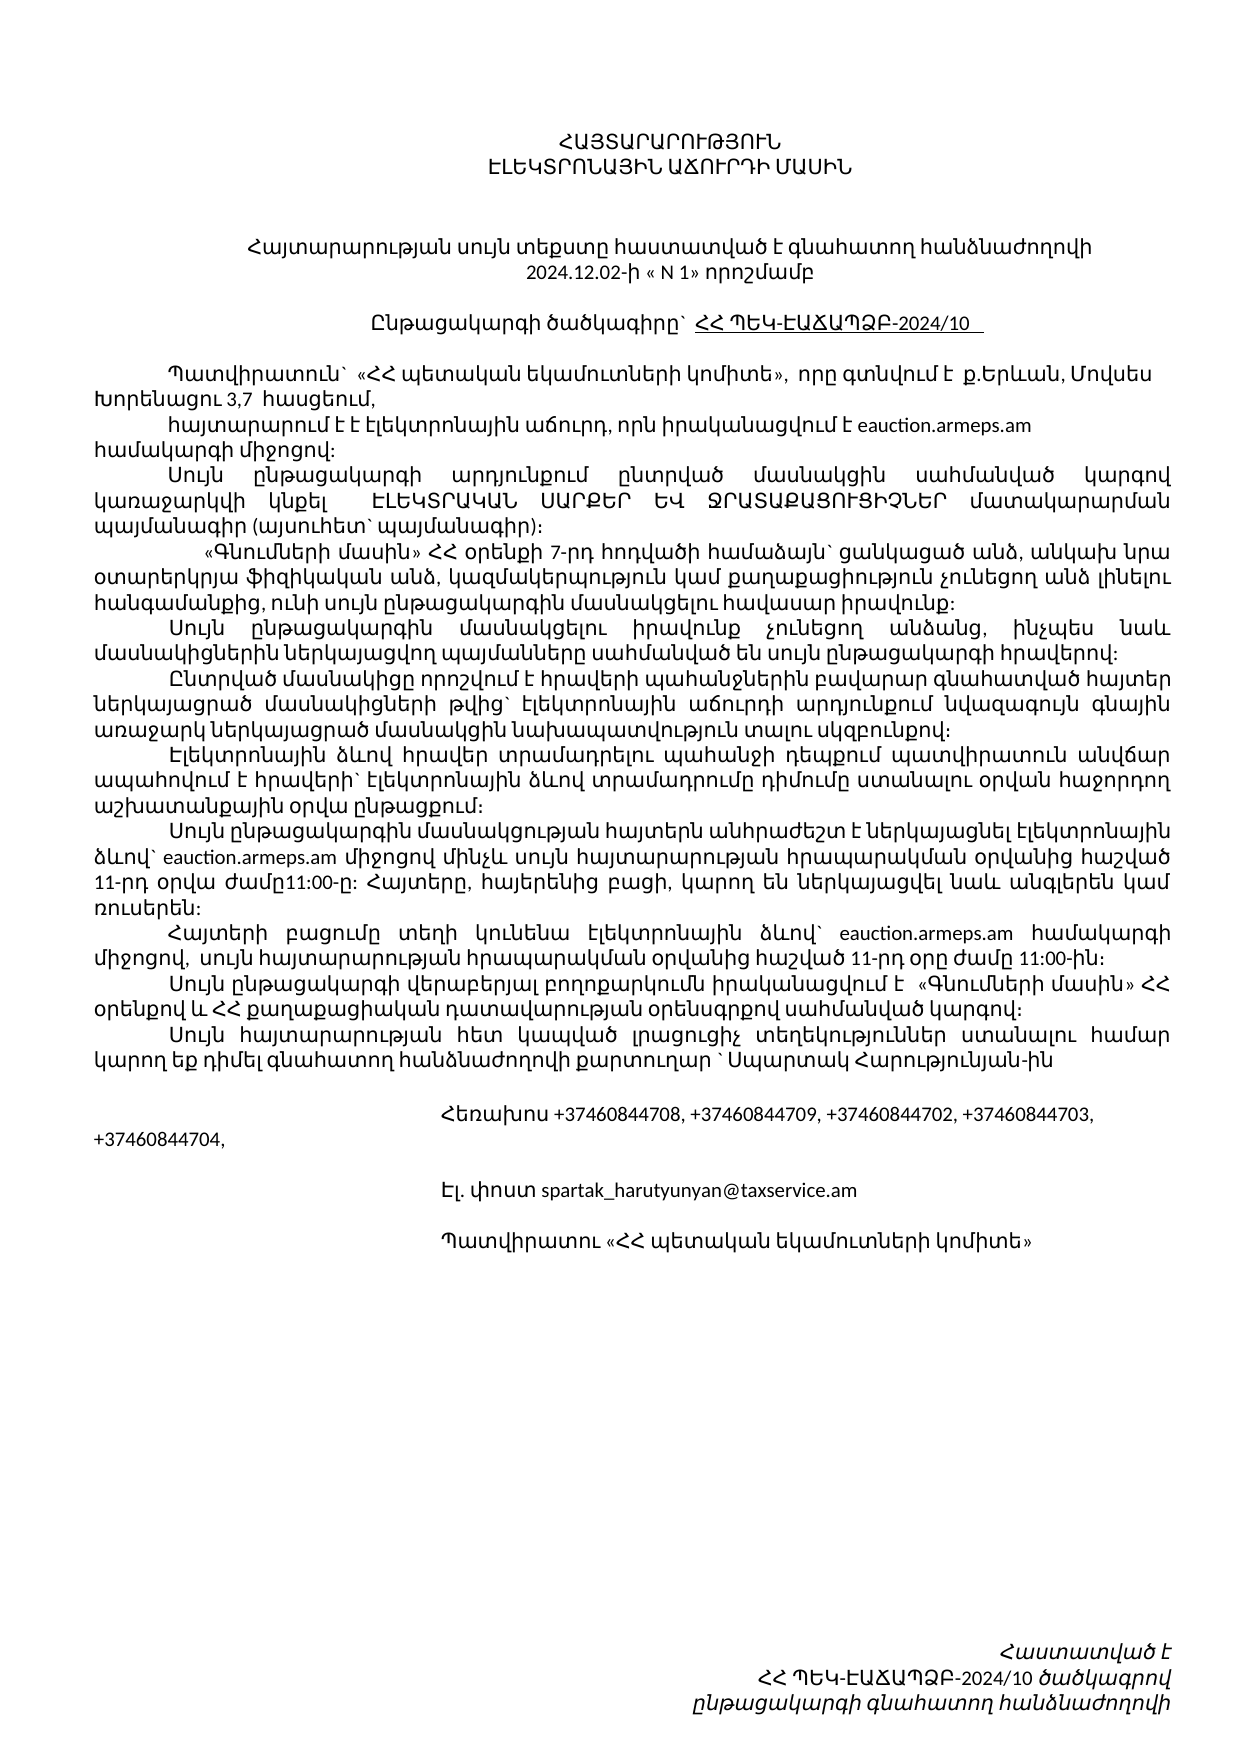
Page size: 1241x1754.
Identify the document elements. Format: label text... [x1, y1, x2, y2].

text հայտարարում է է էլեկտրոնային աճուրդ, որն իրականացվում է eauction.armeps.am համակարգի միջոցով: [94, 412, 1171, 463]
text Սույն ընթացակարգի արդյունքում ընտրված մասնակցին սահմանված կարգով կառաջարկվի կնքել ԷԼԵԿՏՐԱԿԱՆ ՍԱՐՔԵՐ ԵՎ ՋՐԱՏԱՔԱՑՈՒՑԻՉՆԵՐ մատակարարման պայմանագիր (այսուհետ` պայմանագիր)։ [94, 463, 1171, 539]
text Սույն հայտարարության հետ կապված լրացուցիչ տեղեկություններ ստանալու համար կարող եք դիմել գնահատող հանձնաժողովի քարտուղար ` Սպարտակ Հարությունյան-ին [94, 1022, 1171, 1073]
text Սույն ընթացակարգի վերաբերյալ բողոքարկումն իրականացվում է «Գնումների մասին» ՀՀ օրենքով և ՀՀ քաղաքացիական դատավարության օրենսգրքով սահմանված կարգով։ [94, 971, 1171, 1022]
text 2024.12.02 -ի « N 1» որոշմամբ [94, 259, 1171, 285]
text ընթացակարգի գնահատող հանձնաժողովի [94, 1690, 1171, 1716]
text Հեռախոս +37460844708, +37460844709, +37460844702, +37460844703, +37460844704, [94, 1101, 1171, 1152]
text Պատվիրատուն` «ՀՀ պետական եկամուտների կոմիտե», որը գտնվում է ք.Երևան, Մովսես Խորենացու 3,7 հասցեում, [94, 361, 1171, 412]
text ԷԼԵԿՏՐՈՆԱՅԻՆ ԱՃՈՒՐԴԻ ՄԱՍԻՆ [94, 154, 1171, 180]
text Էլեկտրոնային ձևով հրավեր տրամադրելու պահանջի դեպքում պատվիրատուն անվճար ապահովում է հրավերի` էլեկտրոնային ձևով տրամադրումը դիմումը ստանալու օրվան հաջորդող աշխատանքային օրվա ընթացքում։ [94, 742, 1171, 818]
text ՀՀ ՊԵԿ-ԷԱՃԱՊՁԲ-2024/10 ծածկագրով [94, 1665, 1171, 1690]
text Պատվիրատու «ՀՀ պետական եկամուտների կոմիտե» [94, 1228, 1171, 1253]
text Սույն ընթացակարգին մասնակցելու իրավունք չունեցող անձանց, ինչպես նաև մասնակիցներին ներկայացվող պայմանները սահմանված են սույն ընթացակարգի հրավերով: [94, 615, 1171, 666]
text Սույն ընթացակարգին մասնակցության հայտերն անհրաժեշտ է ներկայացնել էլեկտրոնային ձևով` eauction.armeps.am միջոցով մինչև սույն հայտարարության հրապարակման օրվանից հաշված 11-րդ օրվա ժամը11:00-ը: Հայտերը, հայերենից բացի, կարող են ներկայացվել նաև անգլերեն կամ ռուսերեն: [94, 818, 1171, 920]
text Էլ. փոստ spartak_harutyunyan@taxservice.am [94, 1177, 1171, 1203]
text «Գնումների մասին» ՀՀ օրենքի 7-րդ հոդվածի համաձայն` ցանկացած անձ, անկախ նրա օտարերկրյա ֆիզիկական անձ, կազմակերպություն կամ քաղաքացիություն չունեցող անձ լինելու հանգամանքից, ունի սույն ընթացակարգին մասնակցելու հավասար իրավունք: [94, 539, 1171, 615]
text Հաստատված է [94, 1639, 1171, 1665]
text Ընտրված մասնակիցը որոշվում է հրավերի պահանջներին բավարար գնահատված հայտեր ներկայացրած մասնակիցների թվից` էլեկտրոնային աճուրդի արդյունքում նվազագույն գնային առաջարկ ներկայացրած մասնակցին նախապատվություն տալու սկզբունքով։ [94, 666, 1171, 742]
text Հայտերի բացումը տեղի կունենա էլեկտրոնային ձևով` eauction.armeps.am համակարգի միջոցով, սույն հայտարարության հրապարակման օրվանից հաշված 11-րդ օրը ժամը 11:00-ին։ [94, 920, 1171, 971]
text Հայտարարության սույն տեքստը հաստատված է գնահատող հանձնաժողովի [94, 234, 1171, 259]
text ՀԱՅՏԱՐԱՐՈՒԹՅՈՒՆ [94, 129, 1171, 154]
text Ընթացակարգի ծածկագիրը` ՀՀ ՊԵԿ-ԷԱՃԱՊՁԲ-2024/10 [94, 310, 1171, 336]
